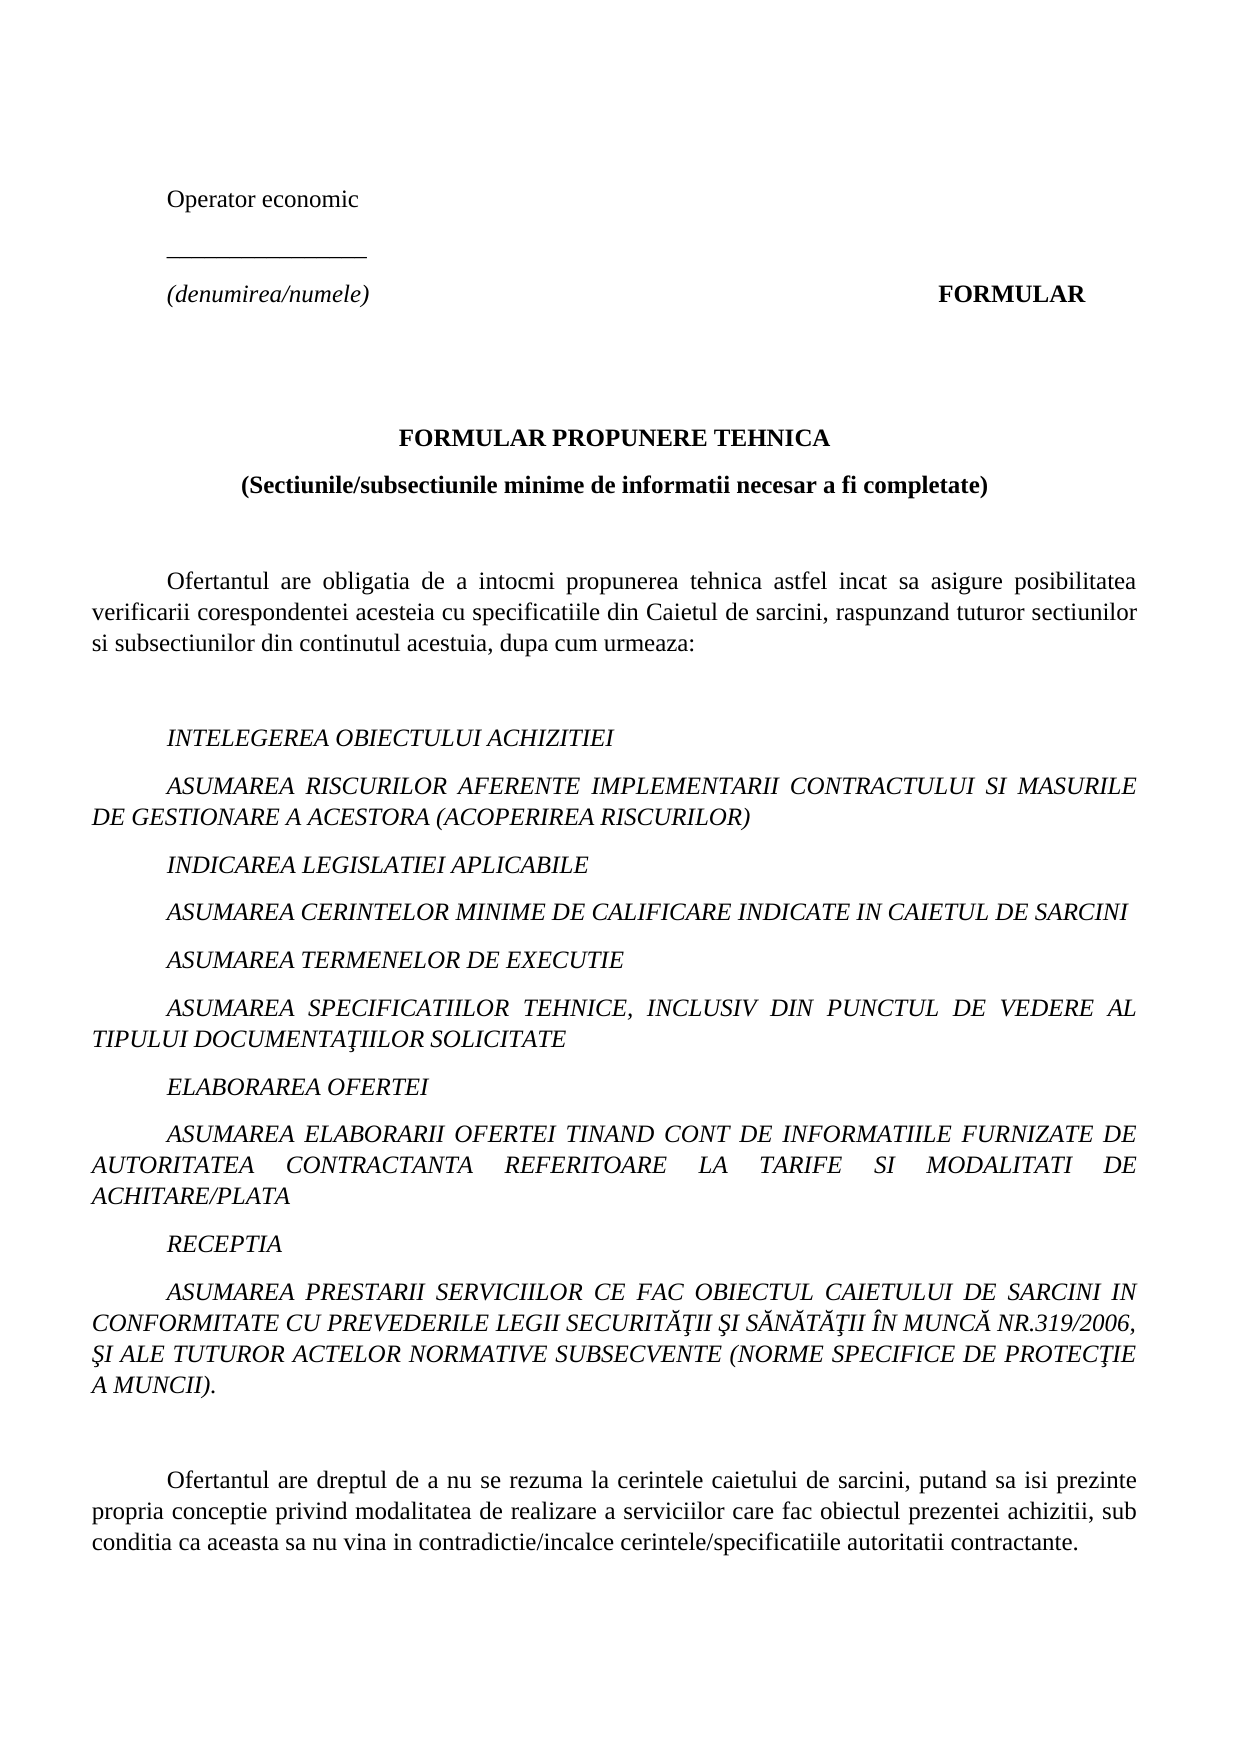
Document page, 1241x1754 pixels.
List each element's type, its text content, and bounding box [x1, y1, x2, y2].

text (denumirea/numele) FORMULAR [92, 279, 1138, 308]
text ASUMAREA SPECIFICATIILOR TEHNICE, INCLUSIV DIN PUNCTUL DE VEDERE AL TIPULUI DOCUMENTAŢIILOR SOLICITATE [92, 993, 1138, 1053]
text FORMULAR PROPUNERE TEHNICA [92, 423, 1138, 451]
text RECEPTIA [92, 1229, 1138, 1258]
text ASUMAREA CERINTELOR MINIME DE CALIFICARE INDICATE IN CAIETUL DE SARCINI [92, 897, 1138, 926]
text Ofertantul are dreptul de a nu se rezuma la cerintele caietului de sarcini, putand sa isi prezinte propria conceptie privind modalitatea de realizare a serviciilor care fac obiectul prezentei achizitii, sub conditia ca aceasta sa nu vina in contradictie/incalce cerintele/specificatiile autoritatii contractante. [92, 1465, 1138, 1556]
text ASUMAREA ELABORARII OFERTEI TINAND CONT DE INFORMATIILE FURNIZATE DE AUTORITATEA CONTRACTANTA REFERITOARE LA TARIFE SI MODALITATI DE ACHITARE/PLATA [92, 1119, 1138, 1210]
text ________________ [92, 232, 1138, 261]
text ASUMAREA TERMENELOR DE EXECUTIE [92, 945, 1138, 974]
text ASUMAREA PRESTARII SERVICIILOR CE FAC OBIECTUL CAIETULUI DE SARCINI IN CONFORMITATE CU PREVEDERILE LEGII SECURITĂŢII ŞI SĂNĂTĂŢII ÎN MUNCĂ NR.319/2006, ŞI ALE TUTUROR ACTELOR NORMATIVE SUBSECVENTE (NORME SPECIFICE DE PROTECŢIE A MUNCII). [92, 1277, 1138, 1399]
text Operator economic [92, 184, 1138, 213]
text (Sectiunile/subsectiunile minime de informatii necesar a fi completate) [92, 470, 1138, 499]
text ASUMAREA RISCURILOR AFERENTE IMPLEMENTARII CONTRACTULUI SI MASURILE DE GESTIONARE A ACESTORA (ACOPERIREA RISCURILOR) [92, 771, 1138, 831]
text Ofertantul are obligatia de a intocmi propunerea tehnica astfel incat sa asigure posibilitatea verificarii corespondentei acesteia cu specificatiile din Caietul de sarcini, raspunzand tuturor sectiunilor si subsectiunilor din continutul acestuia, dupa cum urmeaza: [92, 566, 1138, 657]
text INDICAREA LEGISLATIEI APLICABILE [92, 850, 1138, 878]
text INTELEGEREA OBIECTULUI ACHIZITIEI [92, 723, 1138, 752]
text ELABORAREA OFERTEI [92, 1072, 1138, 1100]
